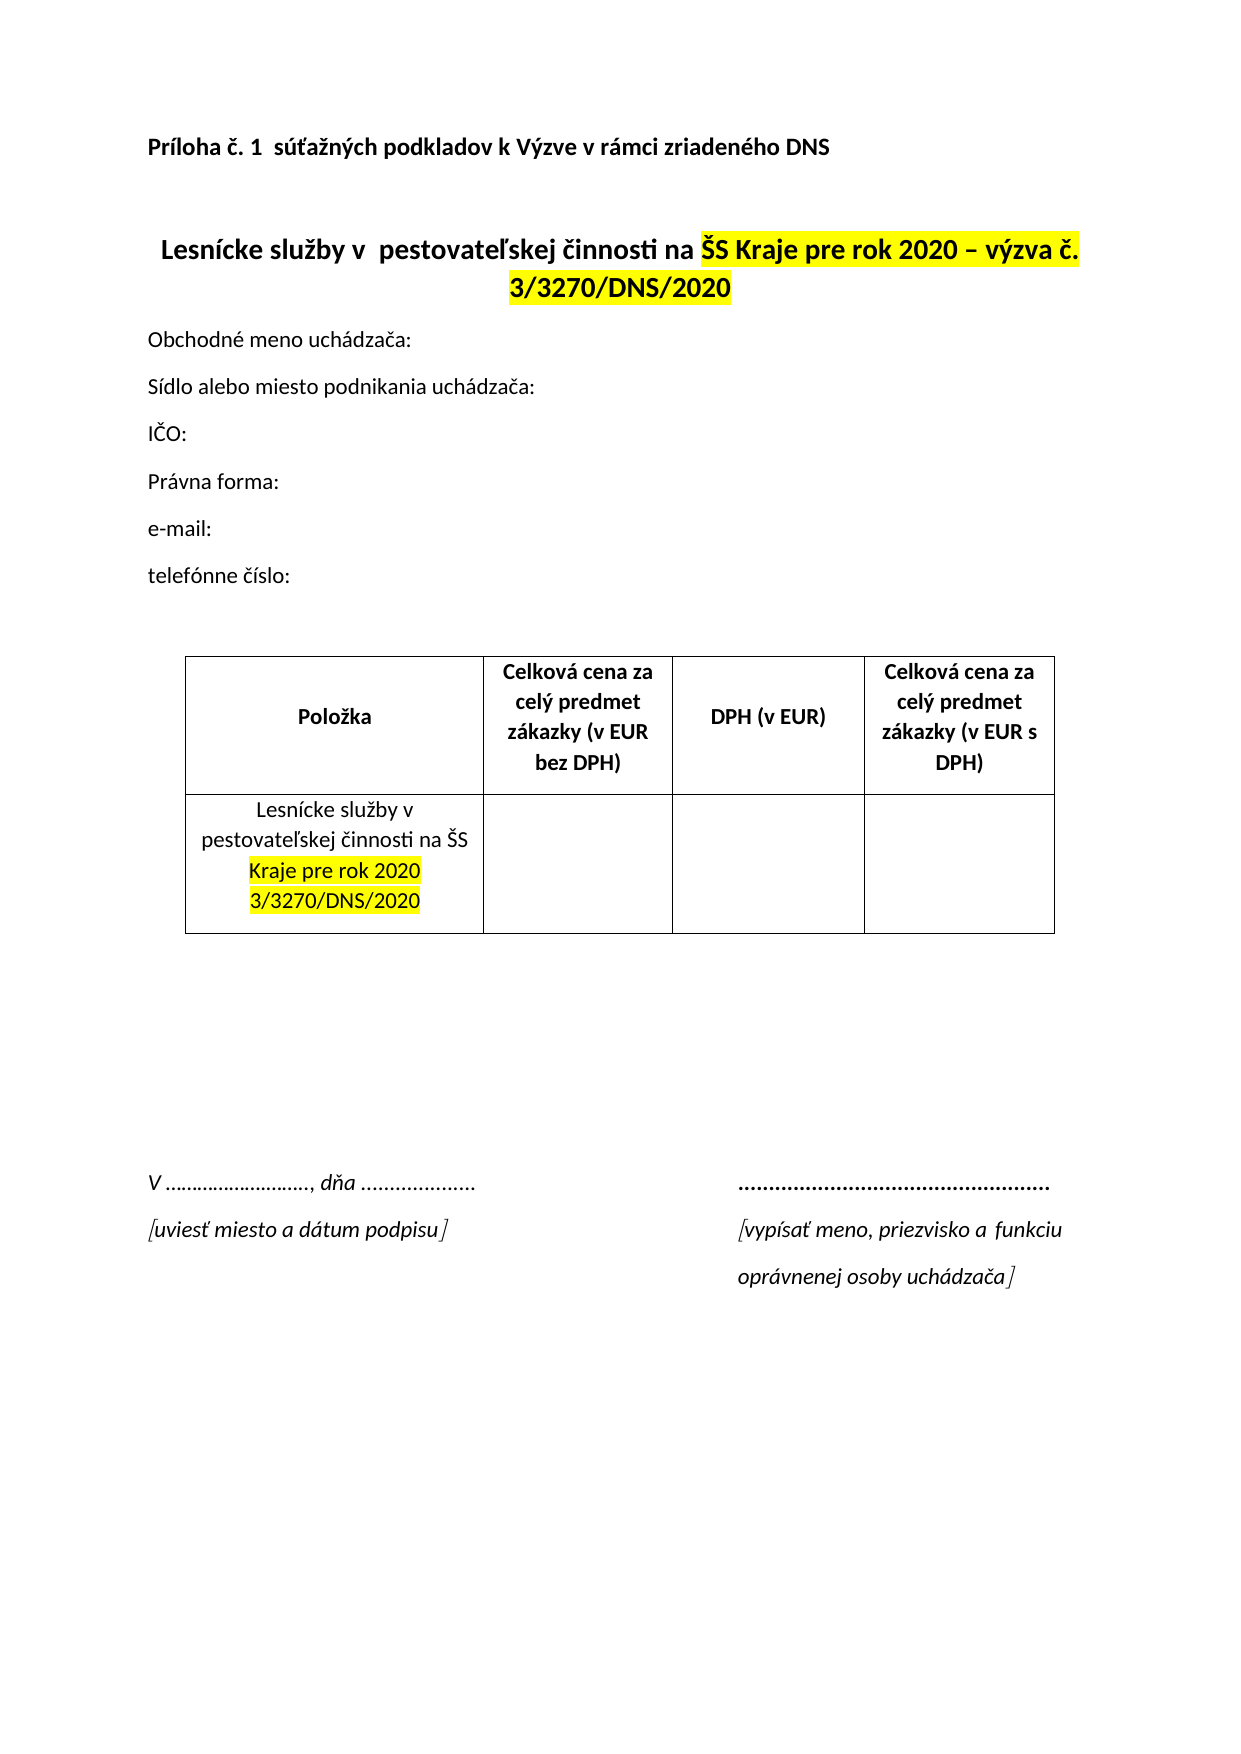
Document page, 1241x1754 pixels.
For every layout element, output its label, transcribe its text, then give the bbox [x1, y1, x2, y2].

table_cell Lesnícke služby v pestovateľskej činnosti na ŠS Kraje pre rok 2020 3/3270/DNS/2020 [186, 795, 483, 933]
table_header Celková cena za celý predmet zákazky (v EUR s DPH) [865, 657, 1054, 794]
text Sídlo alebo miesto podnikania uchádzača: [148, 372, 1062, 400]
text oprávnenej osoby uchádzača [366, 1262, 1093, 1290]
table_header DPH (v EUR) [673, 657, 864, 794]
text telefónne číslo: [148, 562, 1062, 590]
text Obchodné meno uchádzača: [148, 325, 1062, 353]
text V ……………….…….., dňa .................... ................................................... [148, 1168, 1093, 1196]
table_cell [673, 795, 864, 933]
text Právna forma: [148, 467, 1062, 495]
text IČO: [148, 419, 1062, 447]
text Lesnícke služby v pestovateľskej činnosti na ŠS Kraje pre rok 2020 – výzva č. 3/3270/DNS/2020 [148, 231, 1093, 305]
text Príloha č. 1 súťažných podkladov k Výzve v rámci zriadeného DNS [148, 131, 1093, 161]
table_cell [865, 795, 1054, 933]
table_header Položka [186, 657, 483, 794]
table_header Celková cena za celý predmet zákazky (v EUR bez DPH) [484, 657, 672, 794]
text e-mail: [148, 514, 1062, 542]
table_cell [484, 795, 672, 933]
text uviesť miesto a dátum podpisu vypísať meno, priezvisko a funkciu [148, 1215, 1093, 1243]
